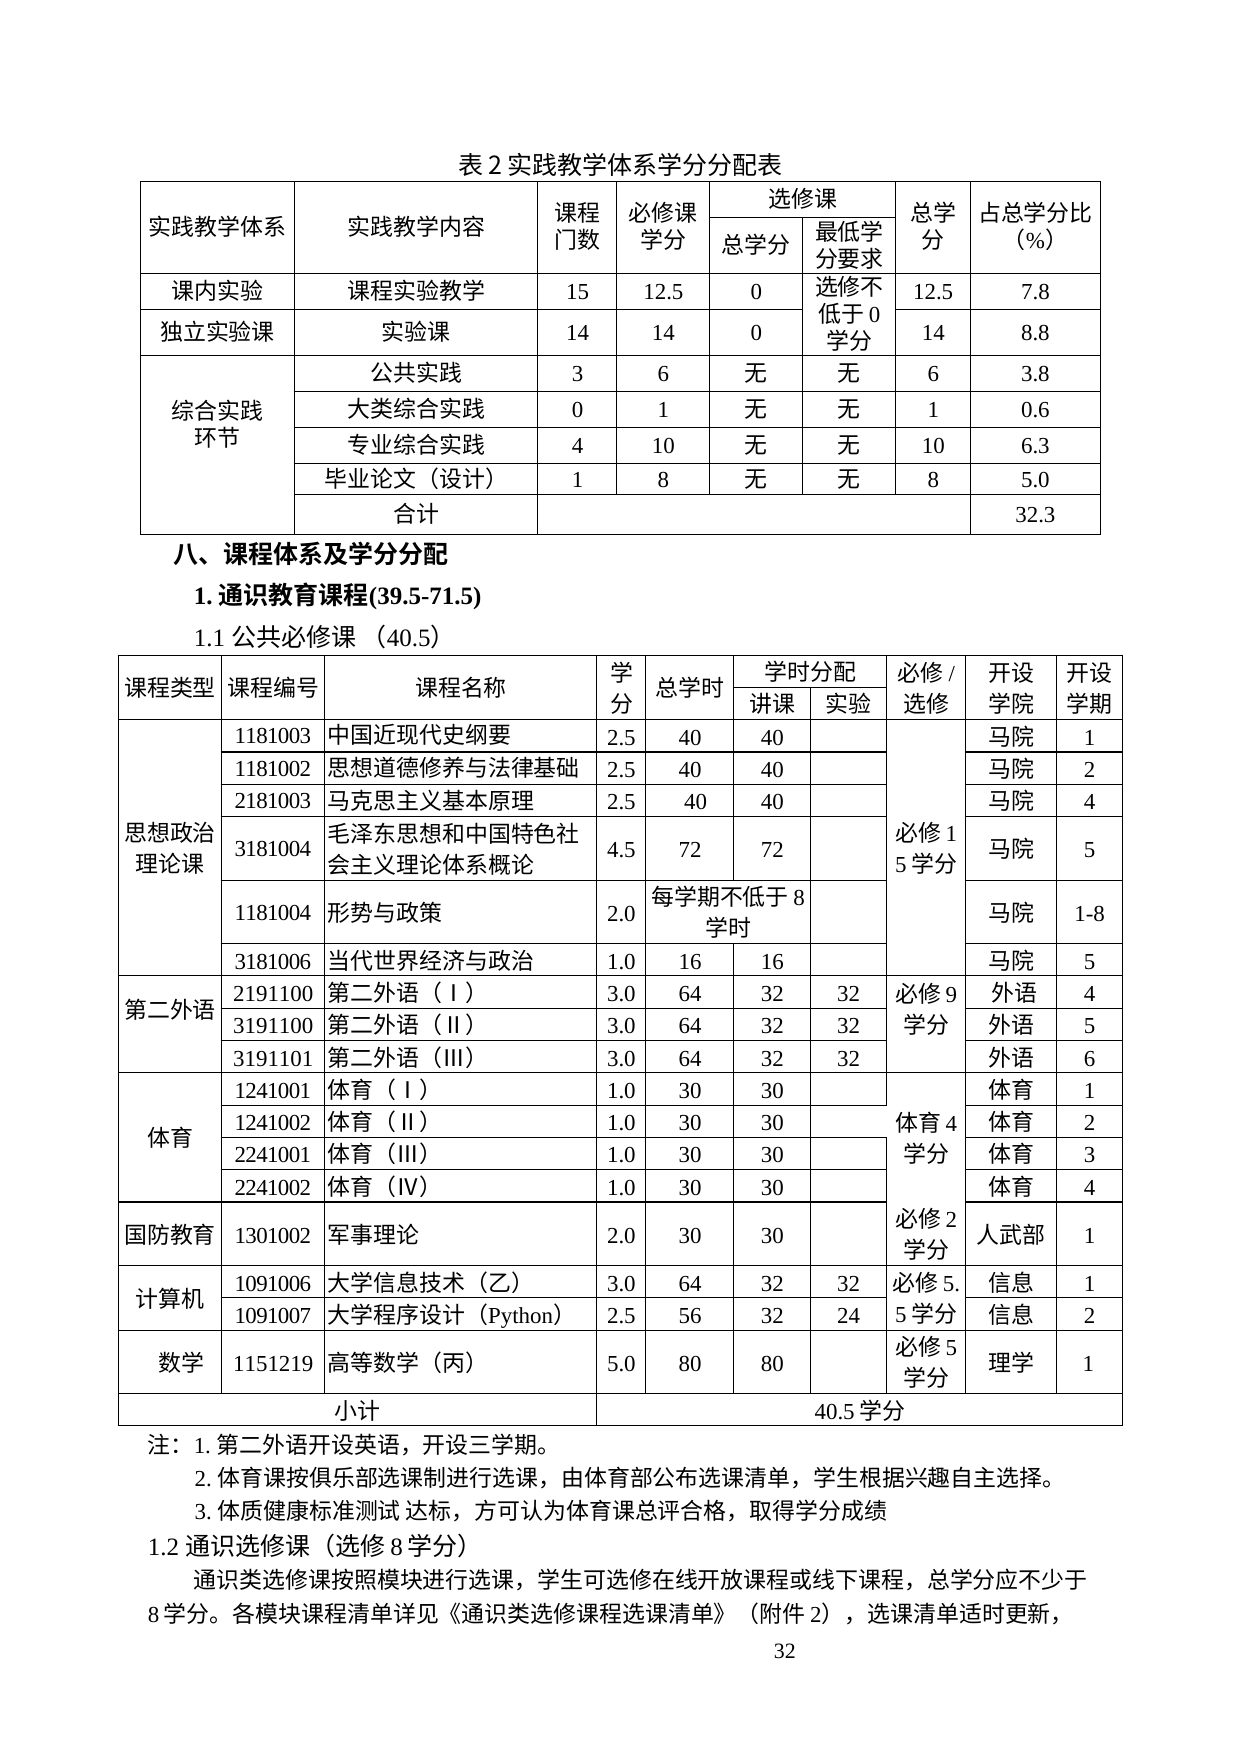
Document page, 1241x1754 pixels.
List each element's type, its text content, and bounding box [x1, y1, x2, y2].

table_cell 6.3 [971, 428, 1100, 463]
table_cell 8 [896, 464, 970, 494]
table_cell 3191100 [222, 1009, 324, 1040]
table_header 课程编号 [222, 656, 324, 719]
table_header 课程 门数 [538, 182, 616, 272]
table_cell 1 [1057, 1073, 1122, 1104]
table_header 开设 学院 [966, 656, 1056, 719]
table_cell 1 [1057, 720, 1122, 751]
table_cell [811, 1073, 886, 1104]
table_cell 5.0 [597, 1331, 645, 1393]
table_cell 1-8 [1057, 881, 1122, 943]
text 表2 实践教学体系学分分配表 [148, 148, 1092, 181]
table_cell 每学期不低于8学时 [646, 881, 810, 943]
table_cell 4 [538, 428, 616, 463]
table_header 实践教学体系 [141, 182, 294, 272]
table_cell 6 [1057, 1041, 1122, 1072]
table_cell 6 [896, 356, 970, 391]
table_cell 32 [811, 1009, 886, 1040]
table_cell 1241002 [222, 1106, 324, 1137]
table_cell [811, 1106, 886, 1137]
table_cell 必修2学分 [887, 1201, 965, 1265]
table_cell 必修9学分 [887, 976, 965, 1040]
table_cell 32 [811, 976, 886, 1008]
table_cell 3191101 [222, 1041, 324, 1072]
table_cell 2.5 [597, 720, 645, 751]
text 1. 通识教育课程(39.5-71.5) [148, 571, 1092, 613]
text 1.2 通识选修课（选修8学分） [148, 1526, 1092, 1562]
table_cell 实验课 [295, 310, 537, 355]
table_cell 1.0 [597, 1106, 645, 1137]
table_cell 体育 [119, 1073, 221, 1201]
table_header 总学分 [896, 182, 970, 272]
table_cell 1181004 [222, 881, 324, 943]
table_cell 当代世界经济与政治 [325, 944, 596, 975]
table_cell 专业综合实践 [295, 428, 537, 463]
table_cell 第二外语（Ⅱ） [325, 1009, 596, 1040]
table_cell 体育（Ⅲ） [325, 1138, 596, 1169]
table_cell 5 [1057, 817, 1122, 879]
table_cell 2.0 [597, 881, 645, 943]
table_cell 3.0 [597, 1041, 645, 1072]
table_cell 1 [1057, 1266, 1122, 1297]
table_cell 毕业论文（设计） [295, 464, 537, 494]
table_cell 思想政治理论课 [119, 720, 221, 975]
table_cell 4 [1057, 1170, 1122, 1201]
table_cell 2.5 [597, 785, 645, 816]
table_cell 0 [710, 274, 802, 308]
table_cell 毛泽东思想和中国特色社会主义理论体系概论 [325, 817, 596, 879]
table_cell 10 [896, 428, 970, 463]
table_header 课程类型 [119, 656, 221, 719]
table_cell 1.0 [597, 1073, 645, 1104]
table_cell [811, 753, 886, 784]
table_cell 信息 [966, 1298, 1056, 1329]
table_cell 64 [646, 976, 733, 1008]
table_cell 体育（Ⅰ） [325, 1073, 596, 1104]
table_cell 72 [646, 817, 733, 879]
table_cell 1301002 [222, 1203, 324, 1265]
table_cell 1181003 [222, 720, 324, 751]
table_cell [811, 1170, 886, 1201]
table_cell [811, 720, 886, 751]
table_cell [887, 1040, 965, 1072]
text 2. 体育课按俱乐部选课制进行选课，由体育部公布选课清单，学生根据兴趣自主选择。 [148, 1460, 1092, 1493]
table_cell [811, 1138, 886, 1169]
table_cell 高等数学（丙） [325, 1331, 596, 1393]
table_cell 国防教育 [119, 1203, 221, 1265]
table_cell 1091007 [222, 1298, 324, 1329]
table_cell 体育 [966, 1138, 1056, 1169]
table_cell 30 [734, 1138, 810, 1169]
table_cell 30 [646, 1170, 733, 1201]
table_cell 3 [538, 356, 616, 391]
table_cell 综合实践 环节 [141, 356, 294, 494]
table_cell 40 [646, 720, 733, 751]
table_cell 必修5学分 [887, 1331, 965, 1393]
table_cell 64 [646, 1041, 733, 1072]
table_cell 40 [734, 785, 810, 816]
table_cell 合计 [295, 495, 537, 534]
table_cell 第二外语（Ⅲ） [325, 1041, 596, 1072]
table_cell 无 [710, 356, 802, 391]
table_cell 体育 [966, 1106, 1056, 1137]
table_cell 1.0 [597, 944, 645, 975]
table_cell 3.8 [971, 356, 1100, 391]
table_cell 2181003 [222, 785, 324, 816]
table_cell 4 [1057, 785, 1122, 816]
table_cell 无 [803, 428, 895, 463]
table_header 必修 /选修 [887, 656, 965, 719]
table_cell 80 [734, 1331, 810, 1393]
table_cell 1.0 [597, 1170, 645, 1201]
table_header 实践教学内容 [295, 182, 537, 272]
table_cell 10 [617, 428, 709, 463]
table_cell 30 [734, 1170, 810, 1201]
table_cell 32 [734, 1298, 810, 1329]
table_cell 2241001 [222, 1138, 324, 1169]
table_cell 最低学分要求 [803, 218, 895, 272]
table_cell 24 [811, 1298, 886, 1329]
table_cell 无 [710, 428, 802, 463]
table_cell 人武部 [966, 1203, 1056, 1265]
table_cell 无 [803, 356, 895, 391]
table_cell 14 [617, 310, 709, 355]
table_cell 72 [734, 817, 810, 879]
table_cell 2.5 [597, 753, 645, 784]
table_cell 15 [538, 274, 616, 308]
table_cell [811, 817, 886, 879]
table_cell 2 [1057, 1298, 1122, 1329]
table_cell [811, 1331, 886, 1393]
table_header 总学时 [646, 656, 733, 719]
table_cell 30 [734, 1106, 810, 1137]
table_header 课程名称 [325, 656, 596, 719]
table_cell 40 [734, 753, 810, 784]
table_cell 马院 [966, 753, 1056, 784]
table_cell 第二外语（Ⅰ） [325, 976, 596, 1008]
table_cell 7.8 [971, 274, 1100, 308]
table_cell 实验 [811, 688, 886, 719]
table_cell 1 [896, 392, 970, 427]
table_cell 6 [617, 356, 709, 391]
table_cell 形势与政策 [325, 881, 596, 943]
text 1.1 公共必修课 （40.5） [148, 613, 1092, 654]
table_cell 30 [734, 1203, 810, 1265]
table_cell 2191100 [222, 976, 324, 1008]
table_cell 32 [734, 1009, 810, 1040]
table_cell 0 [538, 392, 616, 427]
table_cell 2241002 [222, 1170, 324, 1201]
table_header 学时分配 [734, 656, 886, 687]
table_cell 必修5.5学分 [887, 1266, 965, 1329]
table_cell 2.5 [597, 1298, 645, 1329]
table_cell 30 [734, 1073, 810, 1104]
table_cell 必修15学分 [887, 720, 965, 975]
table_cell 40.5学分 [597, 1394, 1122, 1425]
table_cell 思想道德修养与法律基础 [325, 753, 596, 784]
table_cell 1091006 [222, 1266, 324, 1297]
table_cell [811, 881, 886, 943]
table_cell 第二外语 [119, 976, 221, 1072]
table_cell 30 [646, 1203, 733, 1265]
table_cell 体育4学分 [886, 1073, 965, 1201]
table_cell 大类综合实践 [295, 392, 537, 427]
table_cell 0 [710, 310, 802, 355]
table_cell 1 [617, 392, 709, 427]
table_cell [141, 494, 294, 534]
table_cell 独立实验课 [141, 310, 294, 355]
table_cell 32 [734, 1041, 810, 1072]
table_cell 无 [803, 392, 895, 427]
table_cell 小计 [119, 1394, 596, 1425]
table_cell 56 [646, 1298, 733, 1329]
table_cell 16 [646, 944, 733, 975]
table_cell [811, 944, 886, 975]
table_cell 2 [1057, 1106, 1122, 1137]
table_cell 8.8 [971, 310, 1100, 355]
table_cell 无 [710, 392, 802, 427]
table_cell 体育（Ⅳ） [325, 1170, 596, 1201]
table_cell 信息 [966, 1266, 1056, 1297]
table_cell 选修不低于0学分 [803, 274, 895, 355]
table_cell 5.0 [971, 464, 1100, 494]
table_cell 马院 [966, 720, 1056, 751]
table_cell 无 [710, 464, 802, 494]
table_cell 40 [646, 753, 733, 784]
table_cell 1 [1057, 1203, 1122, 1265]
table_cell 无 [803, 464, 895, 494]
table_cell 80 [646, 1331, 733, 1393]
table_cell 30 [646, 1073, 733, 1104]
table_cell 4.5 [597, 817, 645, 879]
table_cell 马院 [966, 944, 1056, 975]
table_cell 3181004 [222, 817, 324, 879]
text 注：1. 第二外语开设英语，开设三学期。 [148, 1426, 1092, 1460]
table_header 必修课学分 [617, 182, 709, 272]
table_cell 5 [1057, 1009, 1122, 1040]
table_cell 1 [538, 464, 616, 494]
table_cell 1241001 [222, 1073, 324, 1104]
table_header 选修课 [710, 182, 895, 217]
table_header 占总学分比（%） [971, 182, 1100, 272]
table_cell 体育 [966, 1073, 1056, 1104]
table_cell 1.0 [597, 1138, 645, 1169]
table_cell [811, 1203, 886, 1265]
table_cell 理学 [966, 1331, 1056, 1393]
table_cell [811, 785, 886, 816]
table_cell 64 [646, 1009, 733, 1040]
table_cell 中国近现代史纲要 [325, 720, 596, 751]
table_cell 外语 [966, 976, 1056, 1008]
table_cell 1 [1057, 1331, 1122, 1393]
table_cell 32 [734, 1266, 810, 1297]
table_cell 5 [1057, 944, 1122, 975]
table_cell 32 [734, 976, 810, 1008]
table_cell 计算机 [119, 1266, 221, 1329]
table_cell 总学分 [710, 218, 802, 272]
text 3. 体质健康标准测试 达标，方可认为体育课总评合格，取得学分成绩 [148, 1493, 1092, 1526]
table_cell 数学 [119, 1331, 221, 1393]
table_cell 12.5 [896, 274, 970, 308]
table_cell 64 [646, 1266, 733, 1297]
table_cell 外语 [966, 1009, 1056, 1040]
table_cell 30 [646, 1138, 733, 1169]
table_cell 1181002 [222, 753, 324, 784]
table_cell 14 [896, 310, 970, 355]
table_cell 马院 [966, 881, 1056, 943]
table_cell [538, 495, 970, 534]
table_cell 8 [617, 464, 709, 494]
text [148, 1562, 1092, 1629]
table_cell 12.5 [617, 274, 709, 308]
table_cell 32 [811, 1266, 886, 1297]
table_cell 外语 [966, 1041, 1056, 1072]
table_cell 马院 [966, 817, 1056, 879]
table_cell 大学程序设计（Python） [325, 1298, 596, 1329]
table_header 学分 [597, 656, 645, 719]
table_cell 体育 [966, 1170, 1056, 1201]
table_cell 马克思主义基本原理 [325, 785, 596, 816]
table_cell 课程实验教学 [295, 274, 537, 308]
table_cell 4 [1057, 976, 1122, 1008]
table_cell 40 [646, 785, 733, 816]
text 八、课程体系及学分分配 [148, 535, 1092, 571]
table_cell 14 [538, 310, 616, 355]
table_cell 体育（Ⅱ） [325, 1106, 596, 1137]
table_cell 30 [646, 1106, 733, 1137]
table_cell 马院 [966, 785, 1056, 816]
table_cell 40 [734, 720, 810, 751]
table_cell 军事理论 [325, 1203, 596, 1265]
table_cell 32.3 [971, 495, 1100, 534]
table_cell 0.6 [971, 392, 1100, 427]
table_cell 3 [1057, 1138, 1122, 1169]
table_header 开设学期 [1057, 656, 1122, 719]
table_cell 3.0 [597, 1009, 645, 1040]
table_cell 2 [1057, 753, 1122, 784]
table_cell 1151219 [222, 1331, 324, 1393]
table_cell 3.0 [597, 1266, 645, 1297]
table_cell 讲课 [734, 688, 810, 719]
table_cell 公共实践 [295, 356, 537, 391]
table_cell 3.0 [597, 976, 645, 1008]
table_cell 3181006 [222, 944, 324, 975]
table_cell 课内实验 [141, 274, 294, 308]
table_cell 大学信息技术（乙） [325, 1266, 596, 1297]
table_cell 32 [811, 1041, 886, 1072]
table_cell 16 [734, 944, 810, 975]
table_cell 2.0 [597, 1203, 645, 1265]
